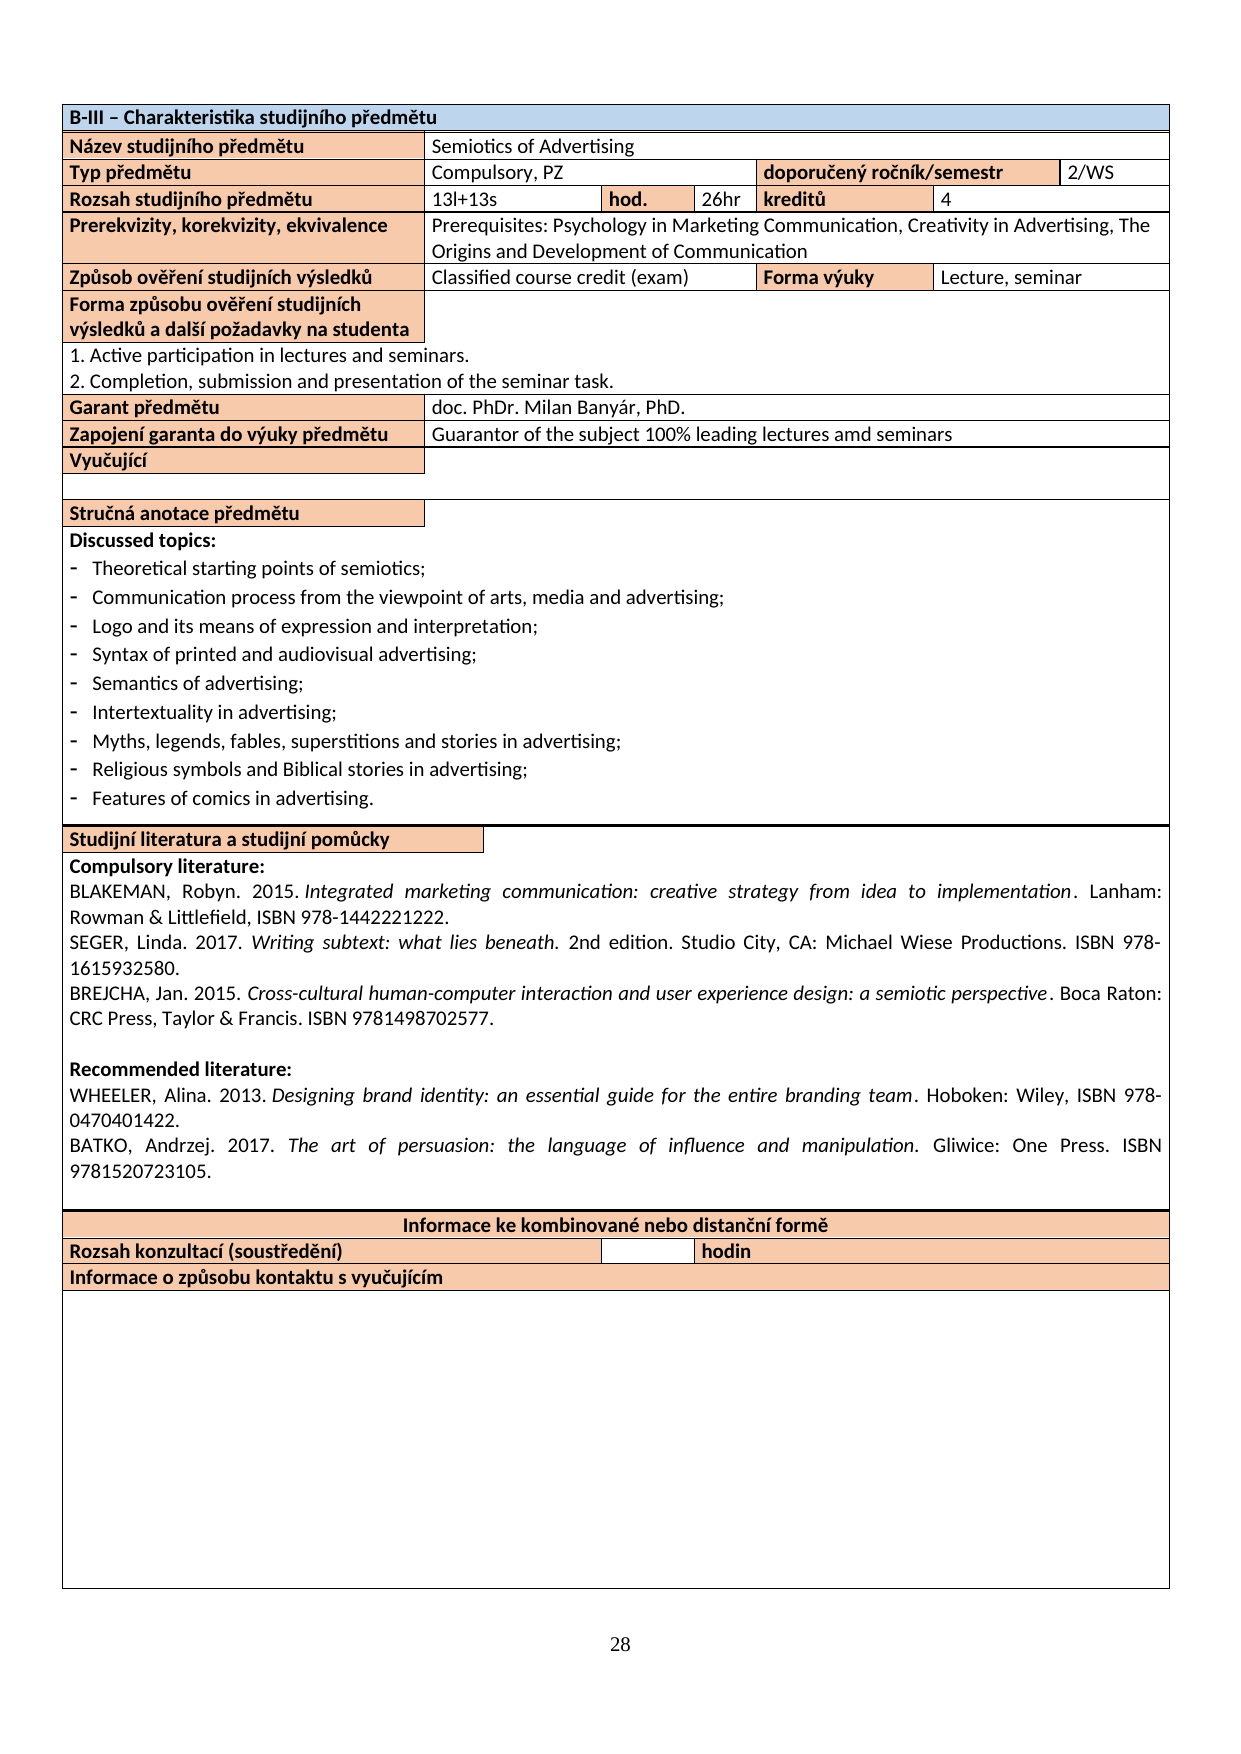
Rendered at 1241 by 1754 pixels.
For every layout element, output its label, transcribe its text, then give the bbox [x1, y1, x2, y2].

table_header B-III – Charakteristika studijního předmětu [63, 105, 1169, 130]
table_cell Compulsory literature: BLAKEMAN, Robyn. 2015. Integrated marketing communication: creative strategy from idea to implementation. Lanham: Rowman & Littlefield, ISBN 978-1442221222. SEGER, Linda. 2017. Writing subtext: what lies beneath. 2nd edition. Studio City, CA: Michael Wiese Productions. ISBN 978-1615932580. BREJCHA, Jan. 2015. Cross-cultural human-computer interaction and user experience design: a semiotic perspective. Boca Raton: CRC Press, Taylor & Francis. ISBN 9781498702577. Recommended literature: WHEELER, Alina. 2013. Designing brand identity: an essential guide for the entire branding team. Hoboken: Wiley, ISBN 978-0470401422. BATKO, Andrzej. 2017. The art of persuasion: the language of influence and manipulation. Gliwice: One Press. ISBN 9781520723105. [63, 852, 1169, 1209]
table_cell [484, 827, 1169, 852]
table_cell hodin [695, 1239, 1169, 1263]
table_cell hod. [602, 186, 694, 211]
table_cell Compulsory, PZ [425, 160, 756, 185]
table_cell Prerekvizity, korekvizity, ekvivalence [63, 213, 424, 263]
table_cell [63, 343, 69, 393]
table_cell Forma způsobu ověření studijních výsledků a další požadavky na studenta [63, 291, 424, 342]
table_cell [425, 500, 1169, 526]
table_cell Semiotics of Advertising [425, 133, 1169, 158]
table_cell Garant předmětu [63, 395, 424, 420]
table_cell [602, 1239, 694, 1263]
table_cell Informace o způsobu kontaktu s vyučujícím [63, 1264, 1169, 1290]
table_cell Studijní literatura a studijní pomůcky [63, 827, 483, 852]
table_cell [425, 448, 1169, 473]
table_cell 2/WS [1061, 160, 1169, 185]
table_cell [425, 291, 1169, 342]
table_cell Forma výuky [757, 264, 933, 290]
table_cell Typ předmětu [63, 160, 424, 185]
table_cell [63, 473, 1169, 499]
table_cell Prerequisites: Psychology in Marketing Communication, Creativity in Advertising, The Origins and Development of Communication [425, 213, 1169, 263]
table_cell 13l+13s [425, 186, 601, 211]
table_cell Guarantor of the subject 100% leading lectures amd seminars [425, 421, 1169, 446]
table_cell Informace ke kombinované nebo distanční formě [63, 1212, 1169, 1237]
table_cell 1. Active participation in lectures and seminars. 2. Completion, submission and presentation of the seminar task. [425, 342, 1169, 393]
table_cell Vyučující [63, 448, 424, 473]
table_cell kreditů [757, 186, 933, 211]
table_cell Zapojení garanta do výuky předmětu [63, 421, 424, 446]
table_cell doporučený ročník/semestr [757, 160, 1059, 185]
table_cell Stručná anotace předmětu [63, 500, 424, 526]
table_cell Název studijního předmětu [63, 133, 424, 158]
table_cell Rozsah studijního předmětu [63, 186, 424, 211]
table_cell Způsob ověření studijních výsledků [63, 264, 424, 290]
table_cell Rozsah konzultací (soustředění) [63, 1239, 601, 1263]
table_cell Discussed topics: Theoretical starting points of semiotics; Communication process from the viewpoint of arts, media and advertising; Logo and its means of expression and interpretation; Syntax of printed and audiovisual advertising; Semantics of advertising; Intertextuality in advertising; Myths, legends, fables, superstitions and stories in advertising; Religious symbols and Biblical stories in advertising; Features of comics in advertising. [63, 526, 1169, 823]
table_cell doc. PhDr. Milan Banyár, PhD. [425, 395, 1169, 420]
table_cell [63, 1291, 1169, 1588]
table_cell 4 [934, 186, 1169, 211]
table_cell Classified course credit (exam) [425, 264, 756, 290]
table_cell 26hr [695, 186, 756, 211]
table_cell Lecture, seminar [934, 264, 1169, 290]
